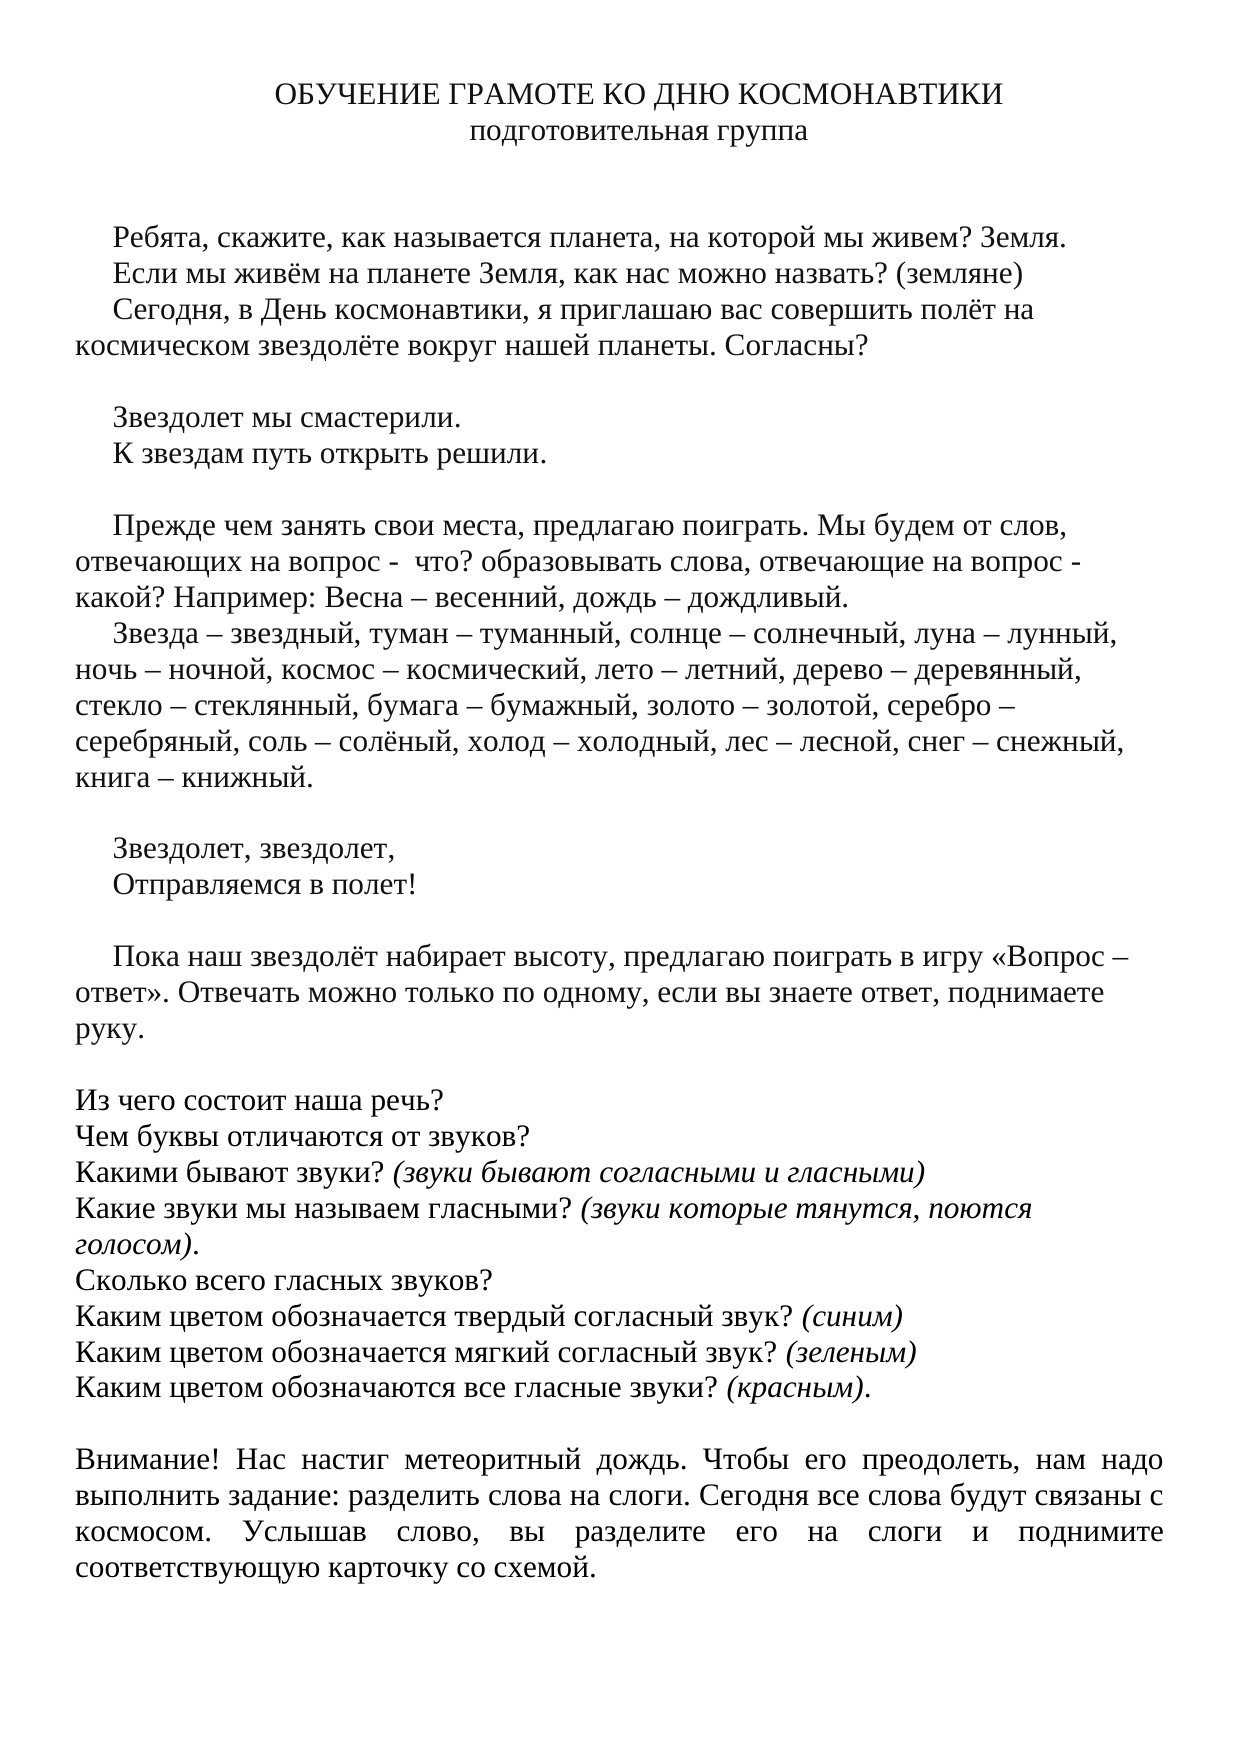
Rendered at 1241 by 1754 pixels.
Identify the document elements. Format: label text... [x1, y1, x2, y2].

text Звездолет мы смастерили. [75, 398, 1165, 434]
text Каким цветом обозначаются все гласные звуки? (красным). [75, 1369, 1165, 1405]
text подготовительная группа [75, 111, 1165, 147]
text К звездам путь открыть решили. [75, 434, 1165, 470]
text Звездолет, звездолет, [75, 830, 1165, 866]
text Если мы живём на планете Земля, как нас можно назвать? (земляне) [75, 255, 1165, 291]
text Отправляемся в полет! [75, 866, 1165, 902]
text Сколько всего гласных звуков? [75, 1261, 1165, 1297]
text Сегодня, в День космонавтики, я приглашаю вас совершить полёт на космическом звездолёте вокруг нашей планеты. Согласны? [75, 291, 1165, 362]
text Внимание! Нас настиг метеоритный дождь. Чтобы его преодолеть, нам надо выполнить задание: разделить слова на слоги. Сегодня все слова будут связаны с космосом. Услышав слово, вы разделите его на слоги и поднимите соответствующую карточку со схемой. [75, 1441, 1165, 1584]
text Каким цветом обозначается мягкий согласный звук? (зеленым) [75, 1333, 1165, 1369]
text Прежде чем занять свои места, предлагаю поиграть. Мы будем от слов, отвечающих на вопрос - что? образовывать слова, отвечающие на вопрос - какой? Например: Весна – весенний, дождь – дождливый. [75, 506, 1165, 614]
text Звезда – звездный, туман – туманный, солнце – солнечный, луна – лунный, ночь – ночной, космос – космический, лето – летний, дерево – деревянный, стекло – стеклянный, бумага – бумажный, золото – золотой, серебро – серебряный, соль – солёный, холод – холодный, лес – лесной, снег – снежный, книга – книжный. [75, 614, 1165, 794]
text Пока наш звездолёт набирает высоту, предлагаю поиграть в игру «Вопрос – ответ». Отвечать можно только по одному, если вы знаете ответ, поднимаете руку. [75, 937, 1165, 1045]
text Чем буквы отличаются от звуков? [75, 1117, 1165, 1153]
text Из чего состоит наша речь? [75, 1081, 1165, 1117]
text Ребята, скажите, как называется планета, на которой мы живем? Земля. [75, 219, 1165, 255]
text ОБУЧЕНИЕ ГРАМОТЕ КО ДНЮ КОСМОНАВТИКИ [75, 75, 1165, 111]
text Какие звуки мы называем гласными? (звуки которые тянутся, поются голосом). [75, 1189, 1165, 1261]
text Каким цветом обозначается твердый согласный звук? (синим) [75, 1297, 1165, 1333]
text Какими бывают звуки? (звуки бывают согласными и гласными) [75, 1153, 1165, 1189]
